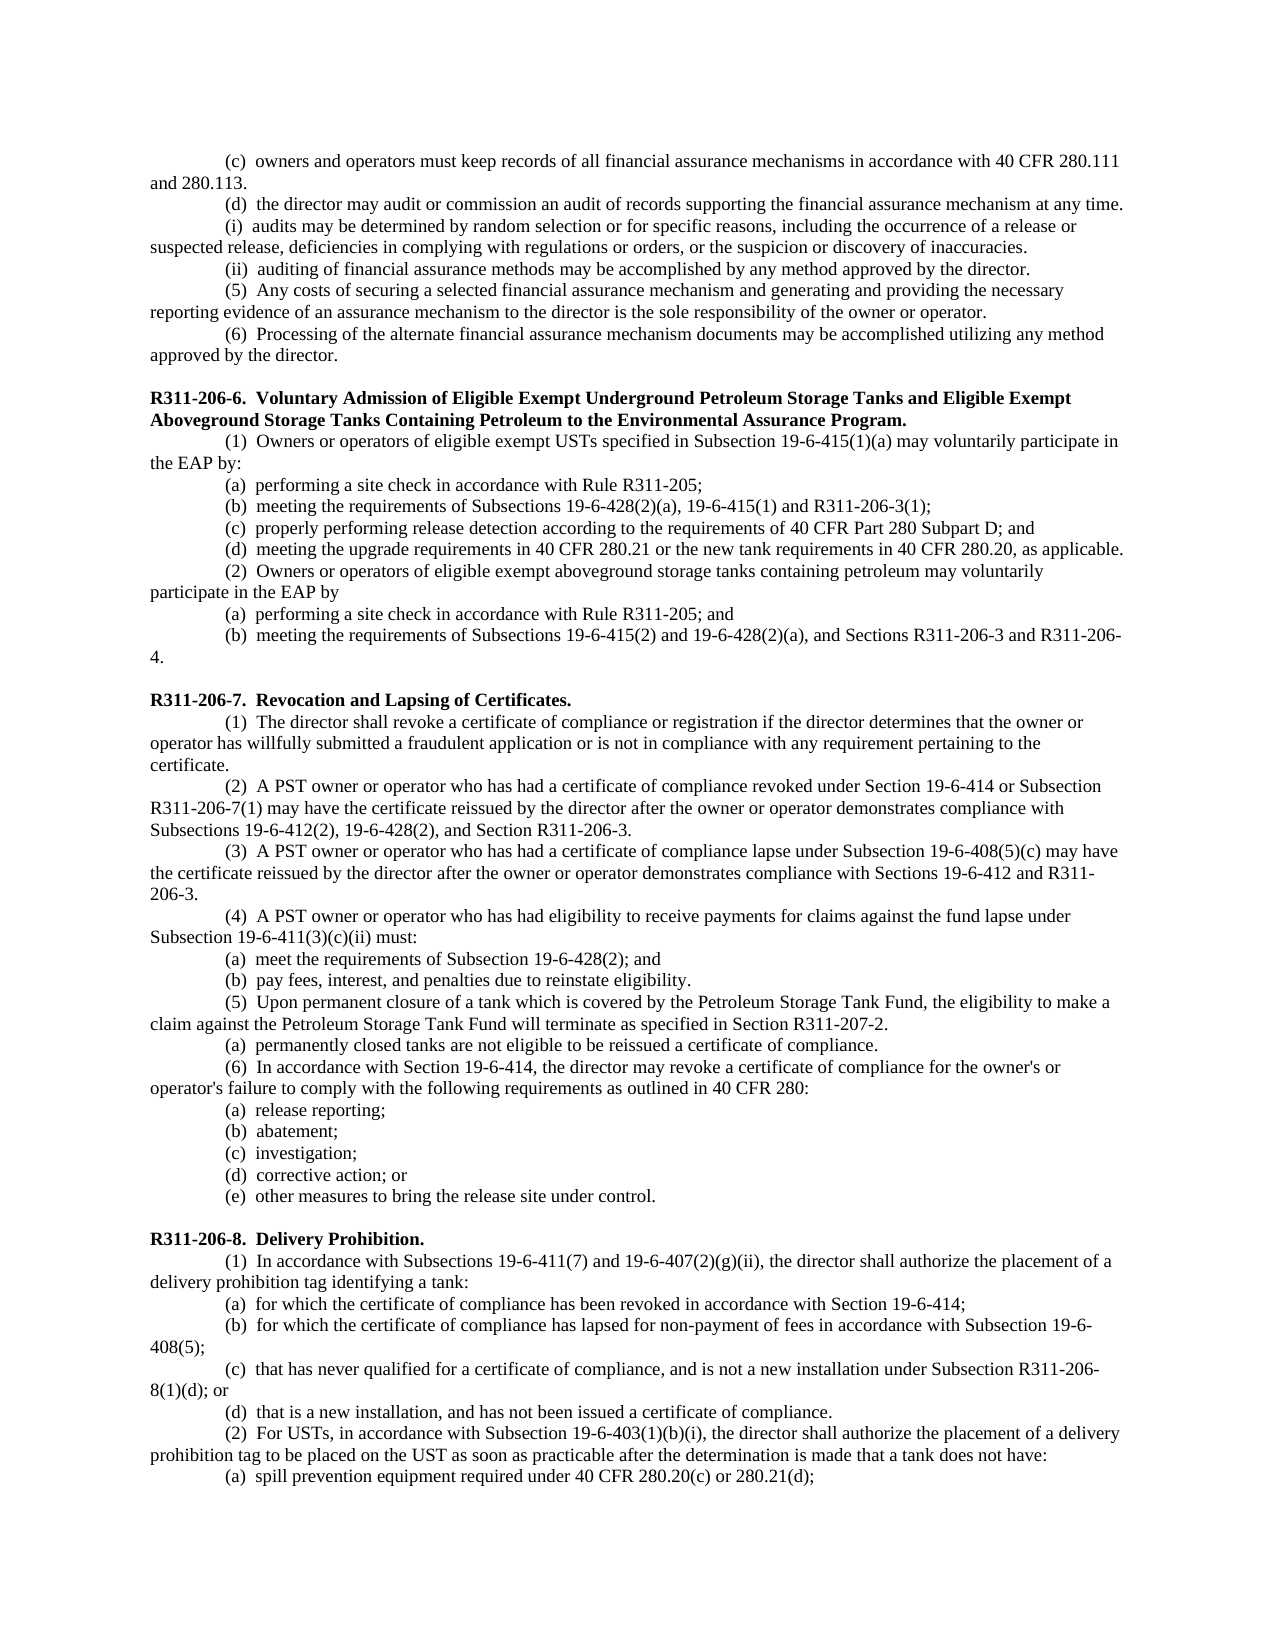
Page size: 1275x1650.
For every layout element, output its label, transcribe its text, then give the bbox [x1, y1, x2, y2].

text (2) For USTs, in accordance with Subsection 19-6-403(1)(b)(i), the director shall authorize the placement of a delivery prohibition tag to be placed on the UST as soon as practicable after the determination is made that a tank does not have: [150, 1422, 1125, 1465]
text (b) abatement; [150, 1120, 1125, 1142]
text (a) spill prevention equipment required under 40 CFR 280.20(c) or 280.21(d); [150, 1465, 1125, 1487]
text (a) permanently closed tanks are not eligible to be reissued a certificate of compliance. [150, 1034, 1125, 1056]
text (b) for which the certificate of compliance has lapsed for non-payment of fees in accordance with Subsection 19-6-408(5); [150, 1314, 1125, 1357]
text (b) meeting the requirements of Subsections 19-6-415(2) and 19-6-428(2)(a), and Sections R311-206-3 and R311-206-4. [150, 624, 1125, 667]
text (a) performing a site check in accordance with Rule R311-205; and [150, 603, 1125, 624]
text R311-206-6. Voluntary Admission of Eligible Exempt Underground Petroleum Storage Tanks and Eligible Exempt Aboveground Storage Tanks Containing Petroleum to the Environmental Assurance Program. [150, 387, 1125, 430]
text R311-206-7. Revocation and Lapsing of Certificates. [150, 689, 1125, 711]
text (1) The director shall revoke a certificate of compliance or registration if the director determines that the owner or operator has willfully submitted a fraudulent application or is not in compliance with any requirement pertaining to the certificate. [150, 711, 1125, 775]
text (d) that is a new installation, and has not been issued a certificate of compliance. [150, 1401, 1125, 1422]
text R311-206-8. Delivery Prohibition. [150, 1228, 1125, 1250]
text (c) that has never qualified for a certificate of compliance, and is not a new installation under Subsection R311-206-8(1)(d); or [150, 1357, 1125, 1401]
text (b) pay fees, interest, and penalties due to reinstate eligibility. [150, 969, 1125, 991]
text (b) meeting the requirements of Subsections 19-6-428(2)(a), 19-6-415(1) and R311-206-3(1); [150, 495, 1125, 517]
text (c) owners and operators must keep records of all financial assurance mechanisms in accordance with 40 CFR 280.111 and 280.113. [150, 150, 1125, 193]
text (2) A PST owner or operator who has had a certificate of compliance revoked under Section 19-6-414 or Subsection R311-206-7(1) may have the certificate reissued by the director after the owner or operator demonstrates compliance with Subsections 19-6-412(2), 19-6-428(2), and Section R311-206-3. [150, 775, 1125, 840]
text (a) performing a site check in accordance with Rule R311-205; [150, 473, 1125, 495]
text (6) In accordance with Section 19-6-414, the director may revoke a certificate of compliance for the owner's or operator's failure to comply with the following requirements as outlined in 40 CFR 280: [150, 1056, 1125, 1099]
text (c) properly performing release detection according to the requirements of 40 CFR Part 280 Subpart D; and [150, 517, 1125, 538]
text (1) In accordance with Subsections 19-6-411(7) and 19-6-407(2)(g)(ii), the director shall authorize the placement of a delivery prohibition tag identifying a tank: [150, 1250, 1125, 1293]
text (c) investigation; [150, 1142, 1125, 1163]
text (d) meeting the upgrade requirements in 40 CFR 280.21 or the new tank requirements in 40 CFR 280.20, as applicable. [150, 538, 1125, 560]
text (a) meet the requirements of Subsection 19-6-428(2); and [150, 948, 1125, 969]
text (i) audits may be determined by random selection or for specific reasons, including the occurrence of a release or suspected release, deficiencies in complying with regulations or orders, or the suspicion or discovery of inaccuracies. [150, 215, 1125, 258]
text (5) Any costs of securing a selected financial assurance mechanism and generating and providing the necessary reporting evidence of an assurance mechanism to the director is the sole responsibility of the owner or operator. [150, 279, 1125, 322]
text (ii) auditing of financial assurance methods may be accomplished by any method approved by the director. [150, 258, 1125, 279]
text (3) A PST owner or operator who has had a certificate of compliance lapse under Subsection 19-6-408(5)(c) may have the certificate reissued by the director after the owner or operator demonstrates compliance with Sections 19-6-412 and R311-206-3. [150, 840, 1125, 905]
text (6) Processing of the alternate financial assurance mechanism documents may be accomplished utilizing any method approved by the director. [150, 322, 1125, 366]
text (e) other measures to bring the release site under control. [150, 1185, 1125, 1207]
text (a) for which the certificate of compliance has been revoked in accordance with Section 19-6-414; [150, 1293, 1125, 1314]
text (1) Owners or operators of eligible exempt USTs specified in Subsection 19-6-415(1)(a) may voluntarily participate in the EAP by: [150, 430, 1125, 473]
text (a) release reporting; [150, 1099, 1125, 1120]
text (2) Owners or operators of eligible exempt aboveground storage tanks containing petroleum may voluntarily participate in the EAP by [150, 560, 1125, 603]
text (5) Upon permanent closure of a tank which is covered by the Petroleum Storage Tank Fund, the eligibility to make a claim against the Petroleum Storage Tank Fund will terminate as specified in Section R311-207-2. [150, 991, 1125, 1034]
text (d) the director may audit or commission an audit of records supporting the financial assurance mechanism at any time. [150, 193, 1125, 215]
text (4) A PST owner or operator who has had eligibility to receive payments for claims against the fund lapse under Subsection 19-6-411(3)(c)(ii) must: [150, 905, 1125, 948]
text (d) corrective action; or [150, 1163, 1125, 1185]
